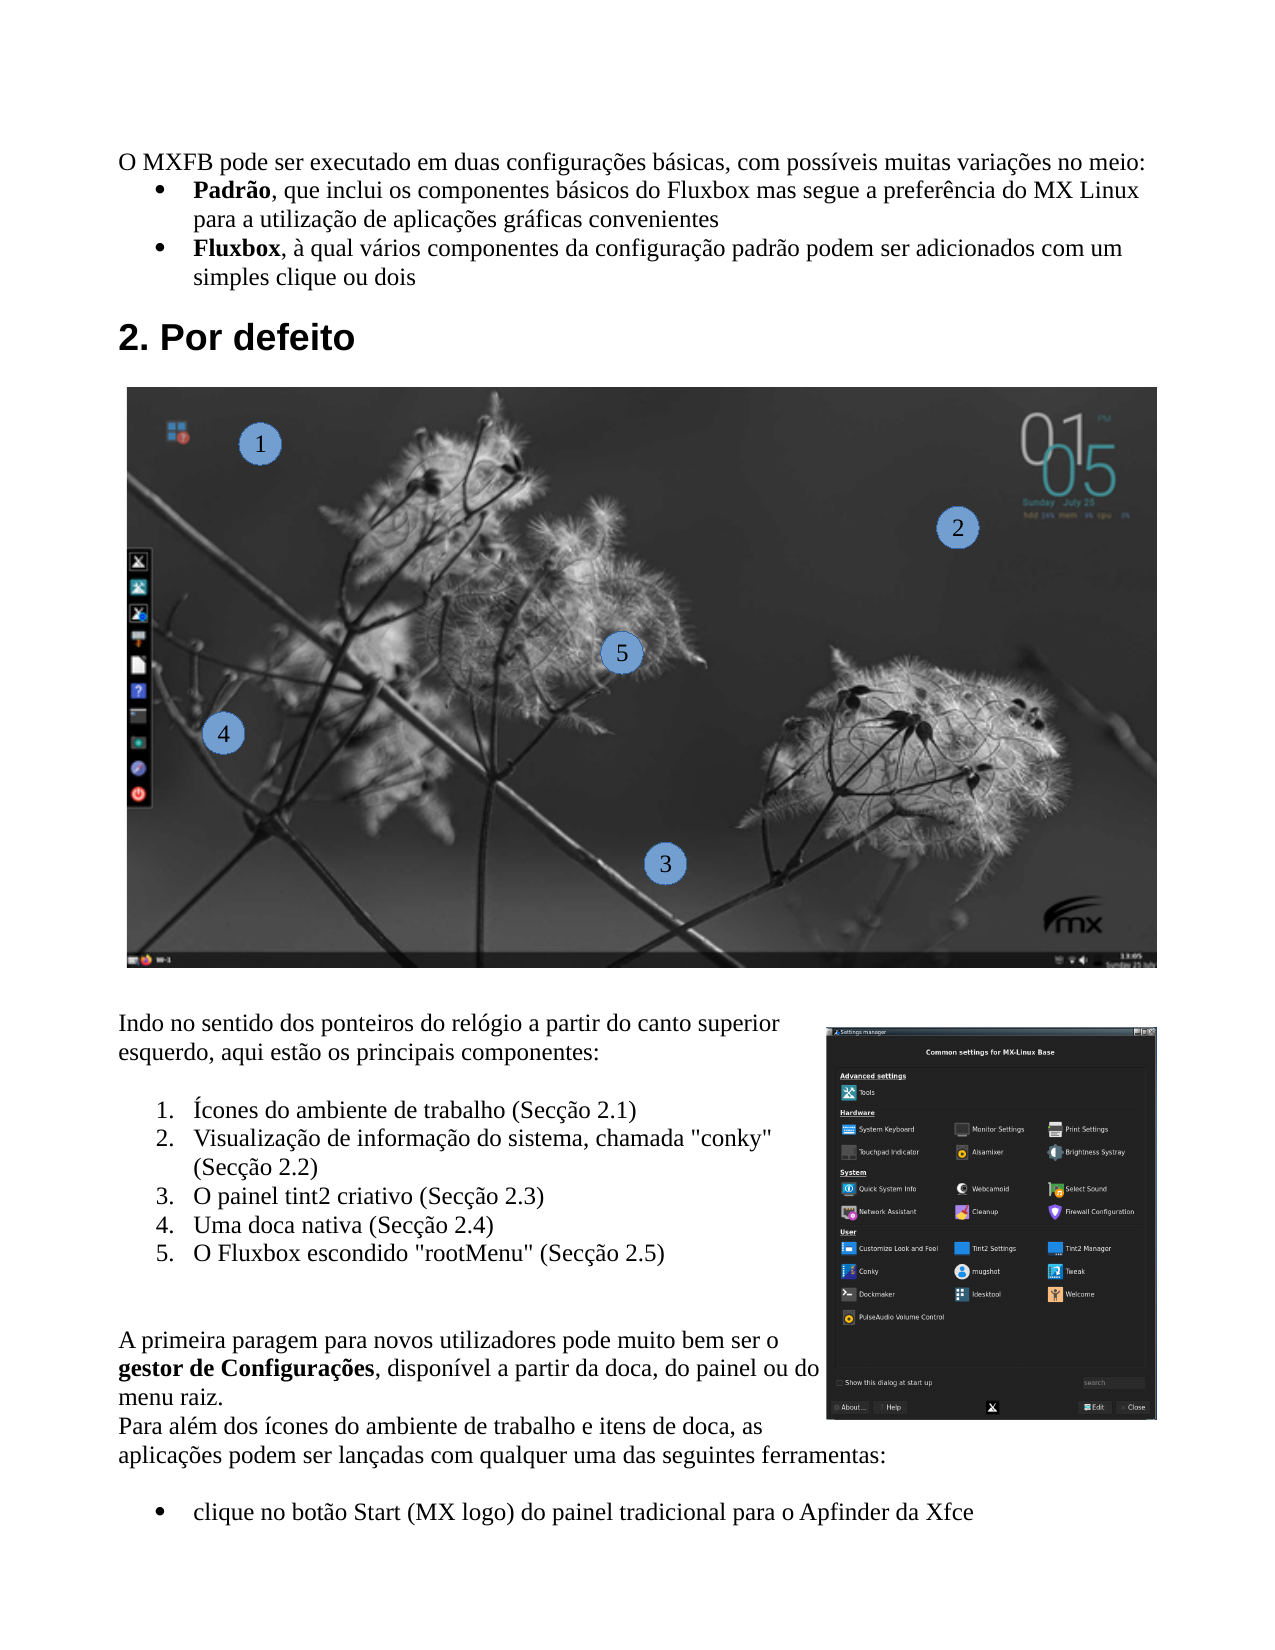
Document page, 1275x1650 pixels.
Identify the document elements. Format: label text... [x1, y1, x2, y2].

picture [126, 387, 1157, 968]
list Visualização de informação do sistema, chamada "conky" (Secção 2.2) [156, 1123, 826, 1181]
list clique no botão Start (MX logo) do painel tradicional para o Apfinder da Xfce [156, 1497, 1157, 1526]
subtitle 2. Por defeito [118, 316, 1157, 359]
list Fluxbox, à qual vários componentes da configuração padrão podem ser adicionados com um simples clique ou dois [156, 233, 1157, 291]
text Indo no sentido dos ponteiros do relógio a partir do canto superior esquerdo, aqui estão os principais componentes: [118, 1008, 1157, 1066]
text Para além dos ícones do ambiente de trabalho e itens de doca, as aplicações podem ser lançadas com qualquer uma das seguintes ferramentas: [118, 1411, 1157, 1468]
list Uma doca nativa (Secção 2.4) [156, 1210, 826, 1238]
text O MXFB pode ser executado em duas configurações básicas, com possíveis muitas variações no meio: [118, 147, 1157, 176]
picture [826, 1027, 1157, 1420]
list O painel tint2 criativo (Secção 2.3) [156, 1181, 826, 1210]
list O Fluxbox escondido "rootMenu" (Secção 2.5) [156, 1238, 826, 1267]
list Padrão, que inclui os componentes básicos do Fluxbox mas segue a preferência do MX Linux para a utilização de aplicações gráficas convenientes [156, 176, 1157, 233]
list Ícones do ambiente de trabalho (Secção 2.1) [156, 1095, 826, 1123]
text A primeira paragem para novos utilizadores pode muito bem ser o gestor de Configurações, disponível a partir da doca, do painel ou do menu raiz. [118, 1325, 826, 1411]
